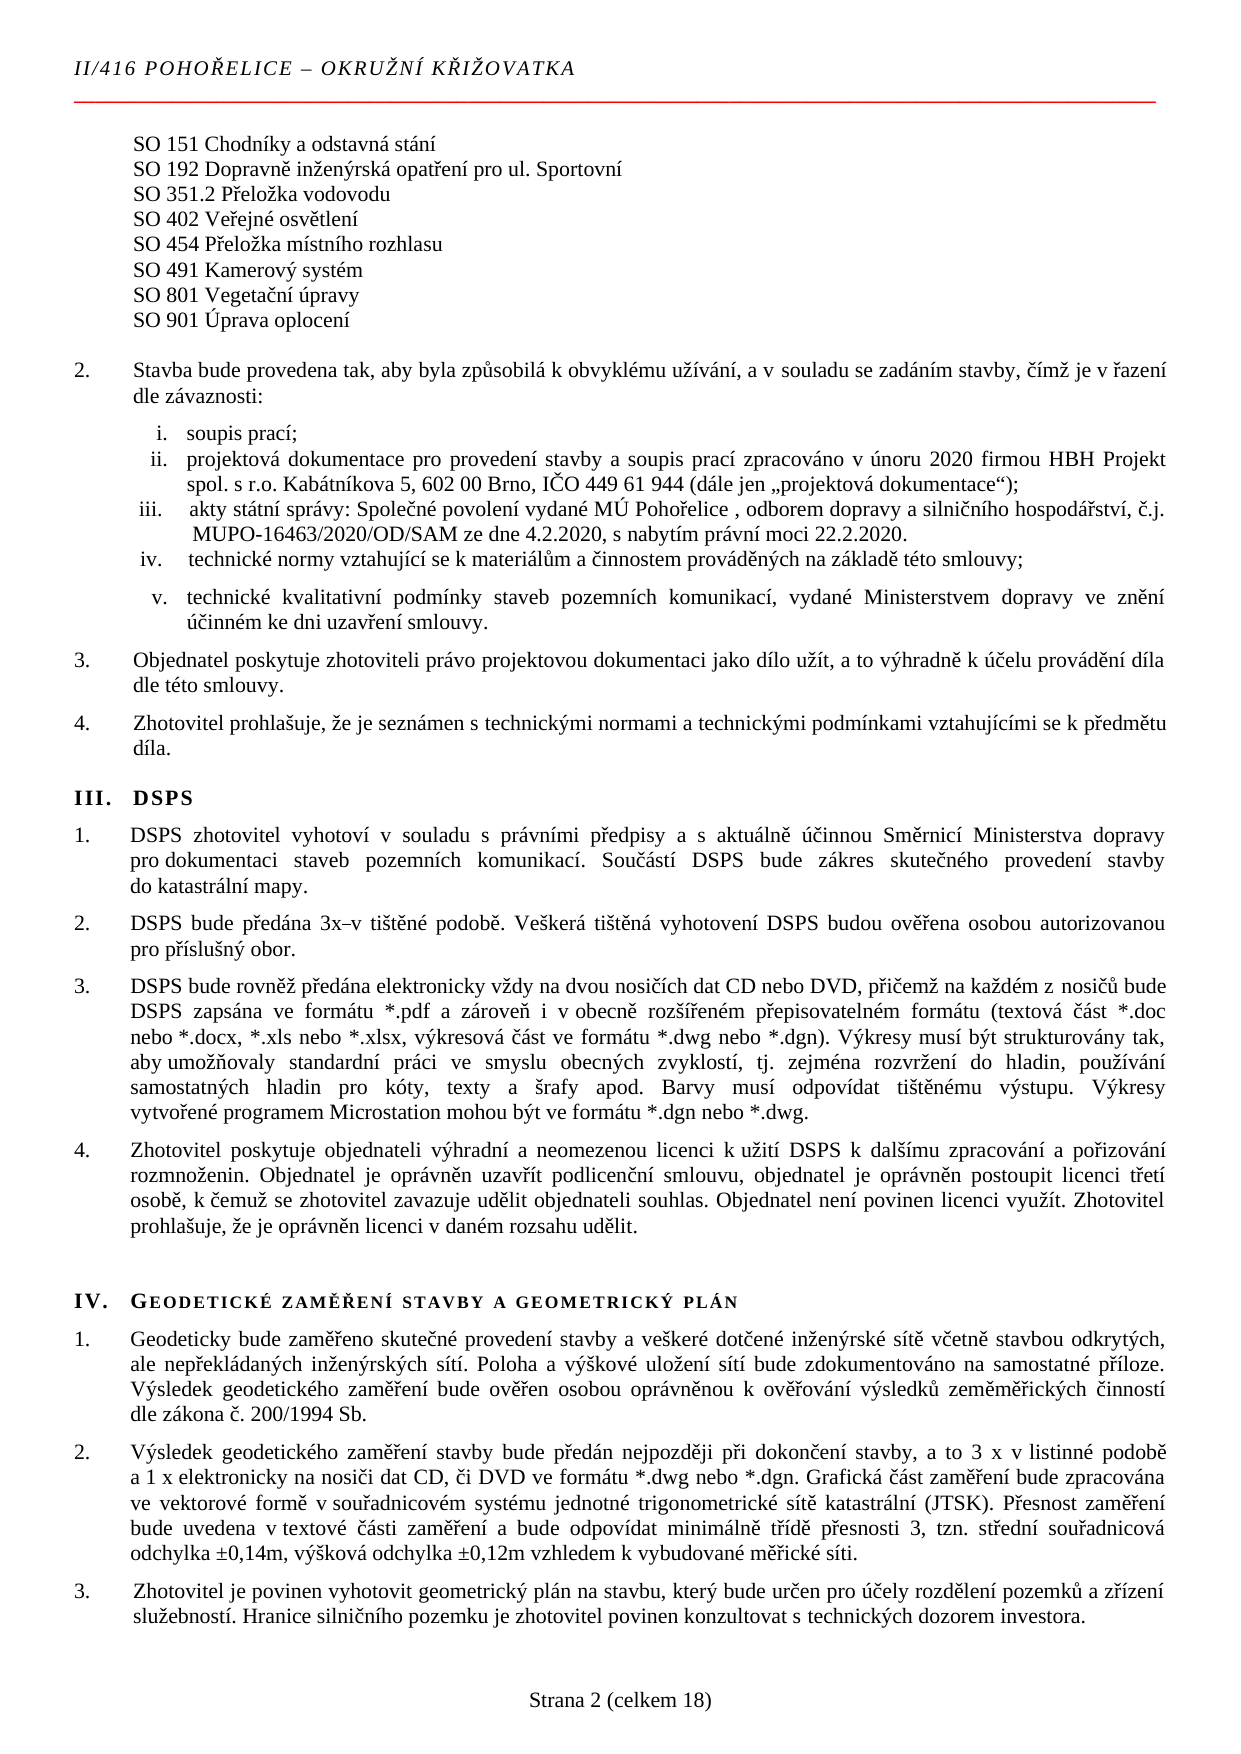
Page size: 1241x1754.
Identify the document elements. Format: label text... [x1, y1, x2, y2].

list Výsledek geodetického zaměření stavby bude předán nejpozději při dokončení stavby, a to 3 x v listinné podobě a 1 x elektronicky na nosiči dat CD, či DVD ve formátu *.dwg nebo *.dgn. Grafická část zaměření bude zpracována ve vektorové formě v souřadnicovém systému jednotné trigonometrické sítě katastrální (JTSK). Přesnost zaměření bude uvedena v textové části zaměření a bude odpovídat minimálně třídě přesnosti 3, tzn. střední souřadnicová odchylka ±0,14m, výšková odchylka ±0,12m vzhledem k vybudované měřické síti. [74, 1439, 1167, 1565]
list DSPS bude předána 3x v tištěné podobě. Veškerá tištěná vyhotovení DSPS budou ověřena osobou autorizovanou pro příslušný obor. [74, 910, 1167, 961]
text SO 801 Vegetační úpravy [74, 282, 1167, 307]
text SO 192 Dopravně inženýrská opatření pro ul. Sportovní [74, 156, 1167, 181]
list Stavba bude provedena tak, aby byla způsobilá k obvyklému užívání, a v souladu se zadáním stavby, čímž je v řazení dle závaznosti: [74, 357, 1167, 408]
text SO 491 Kamerový systém [74, 257, 1167, 282]
list Geodetické zaměření stavby a geometrický plán [74, 1288, 1167, 1313]
list akty státní správy: Společné povolení vydané MÚ Pohořelice , odborem dopravy a silničního hospodářství, č.j. MUPO-16463/2020/OD/SAM ze dne 4.2.2020, s nabytím právní moci 22.2.2020. [162, 496, 1167, 546]
text SO 151 Chodníky a odstavná stání [74, 131, 1167, 156]
list technické kvalitativní podmínky staveb pozemních komunikací, vydané Ministerstvem dopravy ve znění účinném ke dni uzavření smlouvy. [168, 584, 1167, 634]
text SO 901 Úprava oplocení [74, 307, 1167, 332]
list Zhotovitel prohlašuje, že je seznámen s technickými normami a technickými podmínkami vztahujícími se k předmětu díla. [74, 710, 1167, 760]
list soupis prací; [168, 420, 1167, 446]
text SO 454 Přeložka místního rozhlasu [74, 231, 1167, 257]
text SO 402 Veřejné osvětlení [74, 206, 1167, 231]
list Zhotovitel je povinen vyhotovit geometrický plán na stavbu, který bude určen pro účely rozdělení pozemků a zřízení služebností. Hranice silničního pozemku je zhotovitel povinen konzultovat s technických dozorem investora. [74, 1578, 1167, 1628]
list Geodeticky bude zaměřeno skutečné provedení stavby a veškeré dotčené inženýrské sítě včetně stavbou odkrytých, ale nepřekládaných inženýrských sítí. Poloha a výškové uložení sítí bude zdokumentováno na samostatné příloze. Výsledek geodetického zaměření bude ověřen osobou oprávněnou k ověřování výsledků zeměměřických činností dle zákona č. 200/1994 Sb. [74, 1326, 1167, 1427]
list technické normy vztahující se k materiálům a činnostem prováděných na základě této smlouvy; [162, 546, 1167, 572]
list DSPS bude rovněž předána elektronicky vždy na dvou nosičích dat CD nebo DVD, přičemž na každém z nosičů bude DSPS zapsána ve formátu *.pdf a zároveň i v obecně rozšířeném přepisovatelném formátu (textová část *.doc nebo *.docx, *.xls nebo *.xlsx, výkresová část ve formátu *.dwg nebo *.dgn). Výkresy musí být strukturovány tak, aby umožňovaly standardní práci ve smyslu obecných zvyklostí, tj. zejména rozvržení do hladin, používání samostatných hladin pro kóty, texty a šrafy apod. Barvy musí odpovídat tištěnému výstupu. Výkresy vytvořené programem Microstation mohou být ve formátu *.dgn nebo *.dwg. [74, 973, 1167, 1124]
list DSPS [74, 784, 1167, 810]
list DSPS zhotovitel vyhotoví v souladu s právními předpisy a s aktuálně účinnou Směrnicí Ministerstva dopravy pro dokumentaci staveb pozemních komunikací. Součástí DSPS bude zákres skutečného provedení stavby do katastrální mapy. [74, 822, 1167, 898]
list Objednatel poskytuje zhotoviteli právo projektovou dokumentaci jako dílo užít, a to výhradně k účelu provádění díla dle této smlouvy. [74, 647, 1167, 697]
list Zhotovitel poskytuje objednateli výhradní a neomezenou licenci k užití DSPS k dalšímu zpracování a pořizování rozmnoženin. Objednatel je oprávněn uzavřít podlicenční smlouvu, objednatel je oprávněn postoupit licenci třetí osobě, k čemuž se zhotovitel zavazuje udělit objednateli souhlas. Objednatel není povinen licenci využít. Zhotovitel prohlašuje, že je oprávněn licenci v daném rozsahu udělit. [74, 1137, 1167, 1238]
list projektová dokumentace pro provedení stavby a soupis prací zpracováno v únoru 2020 firmou HBH Projekt spol. s r.o. Kabátníkova 5, 602 00 Brno, IČO 449 61 944 (dále jen „projektová dokumentace“); [168, 446, 1167, 496]
text SO 351.2 Přeložka vodovodu [74, 181, 1167, 206]
